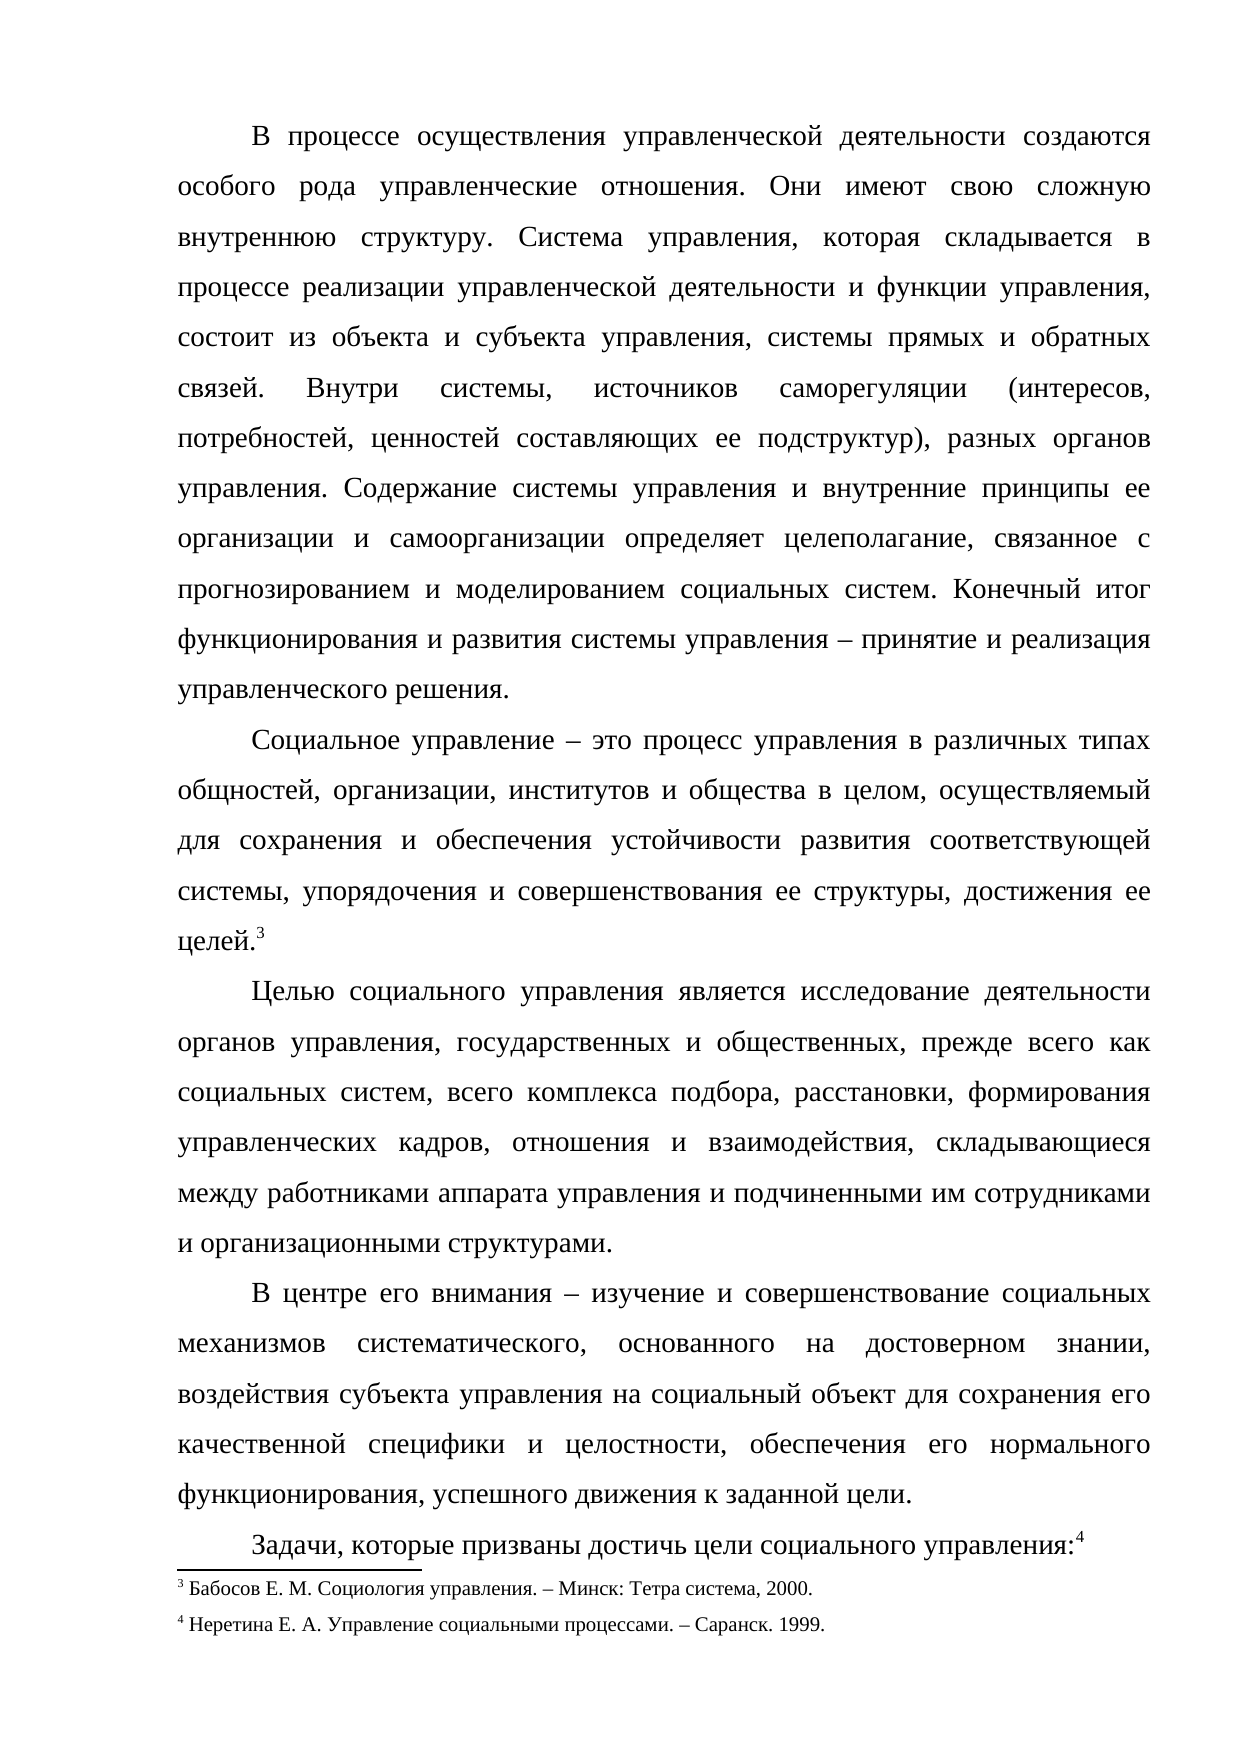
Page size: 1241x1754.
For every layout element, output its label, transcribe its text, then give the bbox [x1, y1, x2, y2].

text Целью социального управления является исследование деятельности органов управления, государственных и общественных, прежде всего как социальных систем, всего комплекса подбора, расстановки, формирования управленческих кадров, отношения и взаимодействия, складывающиеся между работниками аппарата управления и подчиненными им сотрудниками и организационными структурами. [177, 973, 1152, 1258]
text Задачи, которые призваны достичь цели социального управления: [177, 1527, 1152, 1560]
text В процессе осуществления управленческой деятельности создаются особого рода управленческие отношения. Они имеют свою сложную внутреннюю структуру. Система управления, которая складывается в процессе реализации управленческой деятельности и функции управления, состоит из объекта и субъекта управления, системы прямых и обратных связей. Внутри системы, источников саморегуляции (интересов, потребностей, ценностей составляющих ее подструктур), разных органов управления. Содержание системы управления и внутренние принципы ее организации и самоорганизации определяет целеполагание, связанное с прогнозированием и моделированием социальных систем. Конечный итог функционирования и развития системы управления – принятие и реализация управленческого решения. [177, 118, 1152, 705]
text Социальное управление – это процесс управления в различных типах общностей, организации, институтов и общества в целом, осуществляемый для сохранения и обеспечения устойчивости развития соответствующей системы, упорядочения и совершенствования ее структуры, достижения ее целей. [177, 722, 1152, 957]
text В центре его внимания – изучение и совершенствование социальных механизмов систематического, основанного на достоверном знании, воздействия субъекта управления на социальный объект для сохранения его качественной специфики и целостности, обеспечения его нормального функционирования, успешного движения к заданной цели. [177, 1275, 1152, 1510]
